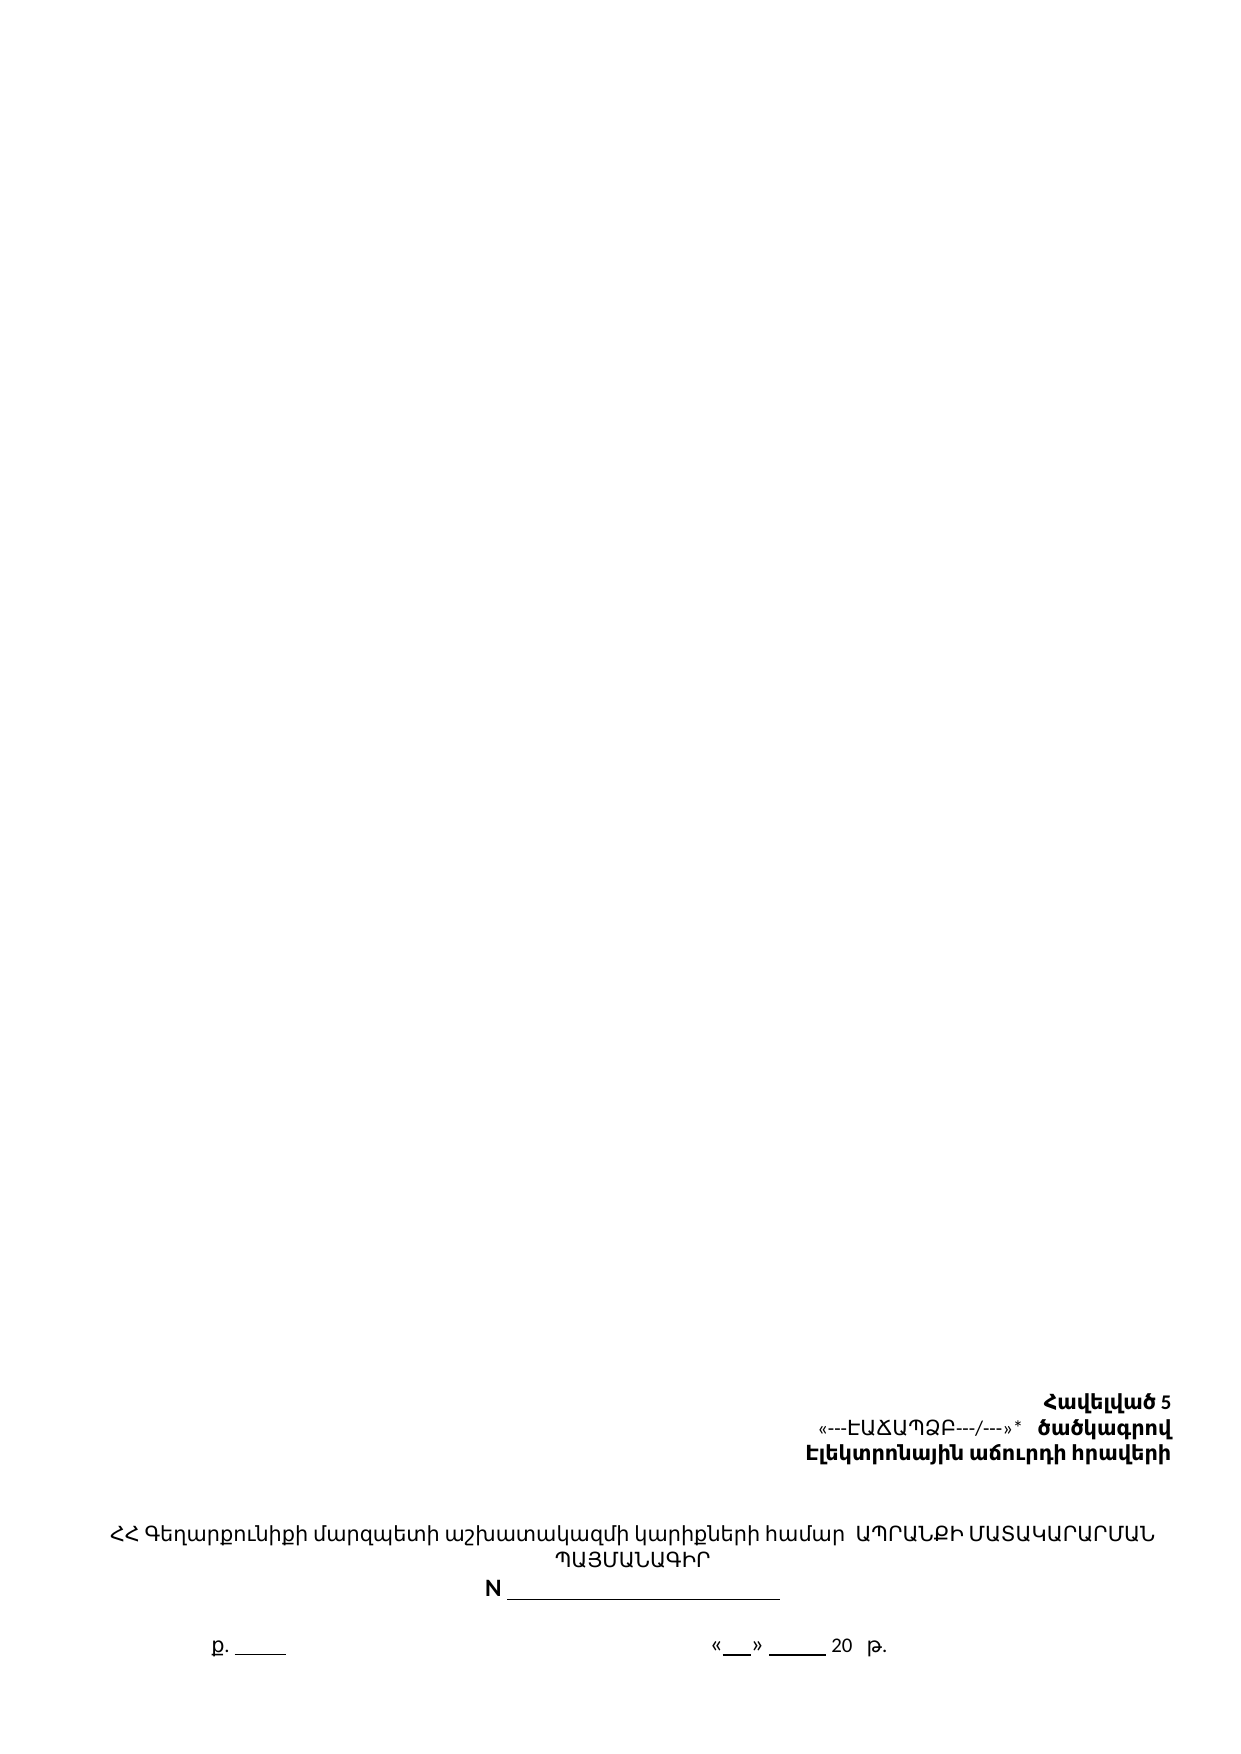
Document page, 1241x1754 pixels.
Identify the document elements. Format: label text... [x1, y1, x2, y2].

text N [79, 1572, 1171, 1603]
text Հավելված 5 [94, 1389, 1171, 1415]
text «---ԷԱՃԱՊՁԲ---/---»* ծածկագրով [94, 1415, 1171, 1440]
text ք. « » 20 թ. [94, 1628, 1171, 1659]
text ՊԱՅՄԱՆԱԳԻՐ [79, 1547, 1171, 1572]
text ՀՀ Գեղարքունիքի մարզպետի աշխատակազմի կարիքների համար ԱՊՐԱՆՔԻ ՄԱՏԱԿԱՐԱՐՄԱՆ [79, 1522, 1171, 1547]
text Էլեկտրոնային աճուրդի հրավերի [94, 1440, 1171, 1466]
